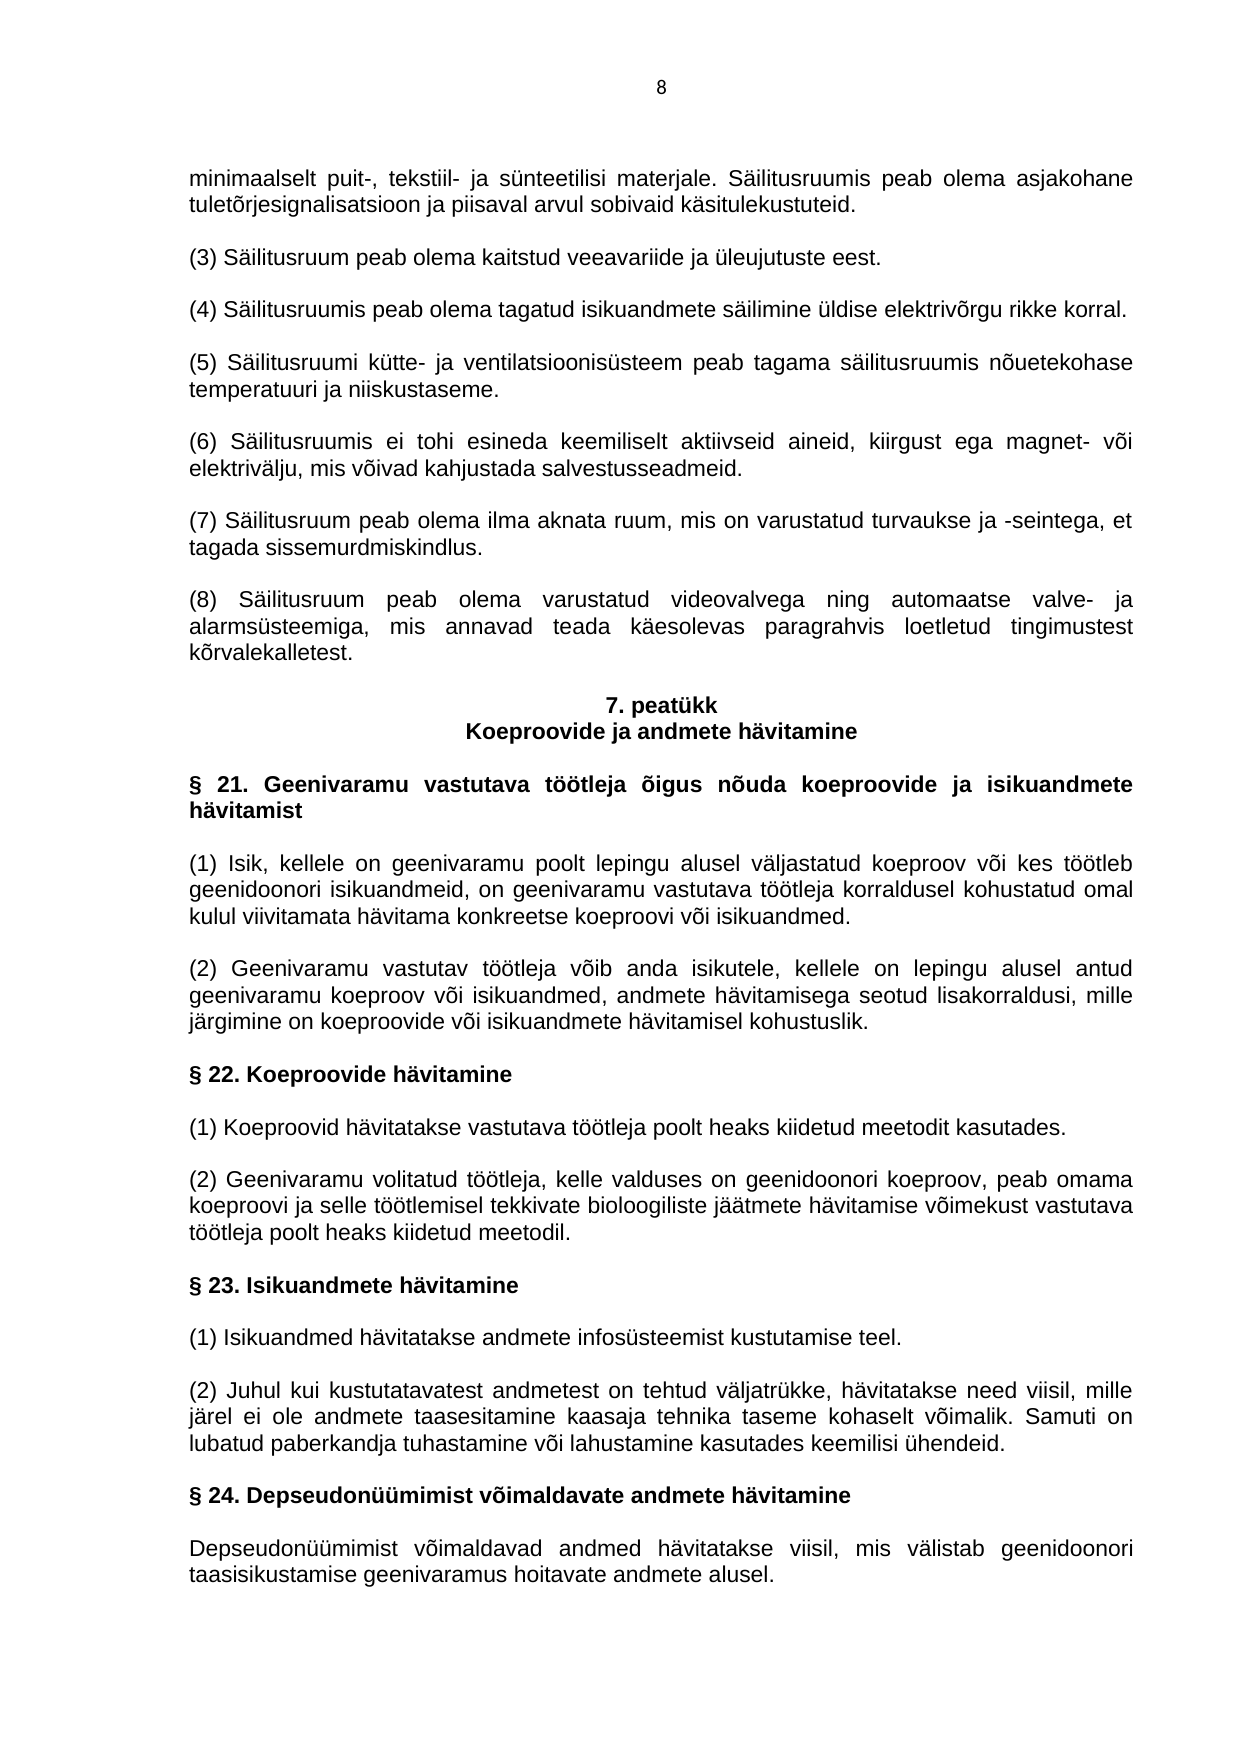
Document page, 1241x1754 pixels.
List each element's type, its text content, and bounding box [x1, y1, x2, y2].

text (5) Säilitusruumi kütte- ja ventilatsioonisüsteem peab tagama säilitusruumis nõuetekohase temperatuuri ja niiskustaseme. [189, 349, 1134, 402]
text § 24. Depseudonüümimist võimaldavate andmete hävitamine [189, 1482, 1134, 1509]
text Depseudonüümimist võimaldavad andmed hävitatakse viisil, mis välistab geenidoonori taasisikustamise geenivaramus hoitavate andmete alusel. [189, 1535, 1134, 1588]
text § 22. Koeproovide hävitamine [189, 1061, 1134, 1087]
text (2) Geenivaramu volitatud töötleja, kelle valduses on geenidoonori koeproov, peab omama koeproovi ja selle töötlemisel tekkivate bioloogiliste jäätmete hävitamise võimekust vastutava töötleja poolt heaks kiidetud meetodil. [189, 1166, 1134, 1245]
text § 21. Geenivaramu vastutava töötleja õigus nõuda koeproovide ja isikuandmete hävitamist [189, 771, 1134, 823]
text (1) Isikuandmed hävitatakse andmete infosüsteemist kustutamise teel. [189, 1324, 1134, 1351]
list 7. peatükk [189, 692, 1134, 718]
text (7) Säilitusruum peab olema ilma aknata ruum, mis on varustatud turvaukse ja -seintega, et tagada sissemurdmiskindlus. [189, 507, 1134, 560]
text § 23. Isikuandmete hävitamine [189, 1272, 1134, 1298]
list Koeproovide ja andmete hävitamine [189, 718, 1134, 744]
text (2) Geenivaramu vastutav töötleja võib anda isikutele, kellele on lepingu alusel antud geenivaramu koeproov või isikuandmed, andmete hävitamisega seotud lisakorraldusi, mille järgimine on koeproovide või isikuandmete hävitamisel kohustuslik. [189, 955, 1134, 1034]
text (1) Koeproovid hävitatakse vastutava töötleja poolt heaks kiidetud meetodit kasutades. [189, 1113, 1134, 1140]
text (6) Säilitusruumis ei tohi esineda keemiliselt aktiivseid aineid, kiirgust ega magnet- või elektrivälju, mis võivad kahjustada salvestusseadmeid. [189, 428, 1134, 481]
text (4) Säilitusruumis peab olema tagatud isikuandmete säilimine üldise elektrivõrgu rikke korral. [189, 296, 1134, 323]
text (2) Juhul kui kustutatavatest andmetest on tehtud väljatrükke, hävitatakse need viisil, mille järel ei ole andmete taasesitamine kaasaja tehnika taseme kohaselt võimalik. Samuti on lubatud paberkandja tuhastamine või lahustamine kasutades keemilisi ühendeid. [189, 1377, 1134, 1456]
text (8) Säilitusruum peab olema varustatud videovalvega ning automaatse valve- ja alarmsüsteemiga, mis annavad teada käesolevas paragrahvis loetletud tingimustest kõrvalekalletest. [189, 586, 1134, 665]
text (1) Isik, kellele on geenivaramu poolt lepingu alusel väljastatud koeproov või kes töötleb geenidoonori isikuandmeid, on geenivaramu vastutava töötleja korraldusel kohustatud omal kulul viivitamata hävitama konkreetse koeproovi või isikuandmed. [189, 850, 1134, 929]
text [189, 165, 1134, 217]
text (3) Säilitusruum peab olema kaitstud veeavariide ja üleujutuste eest. [189, 244, 1134, 270]
